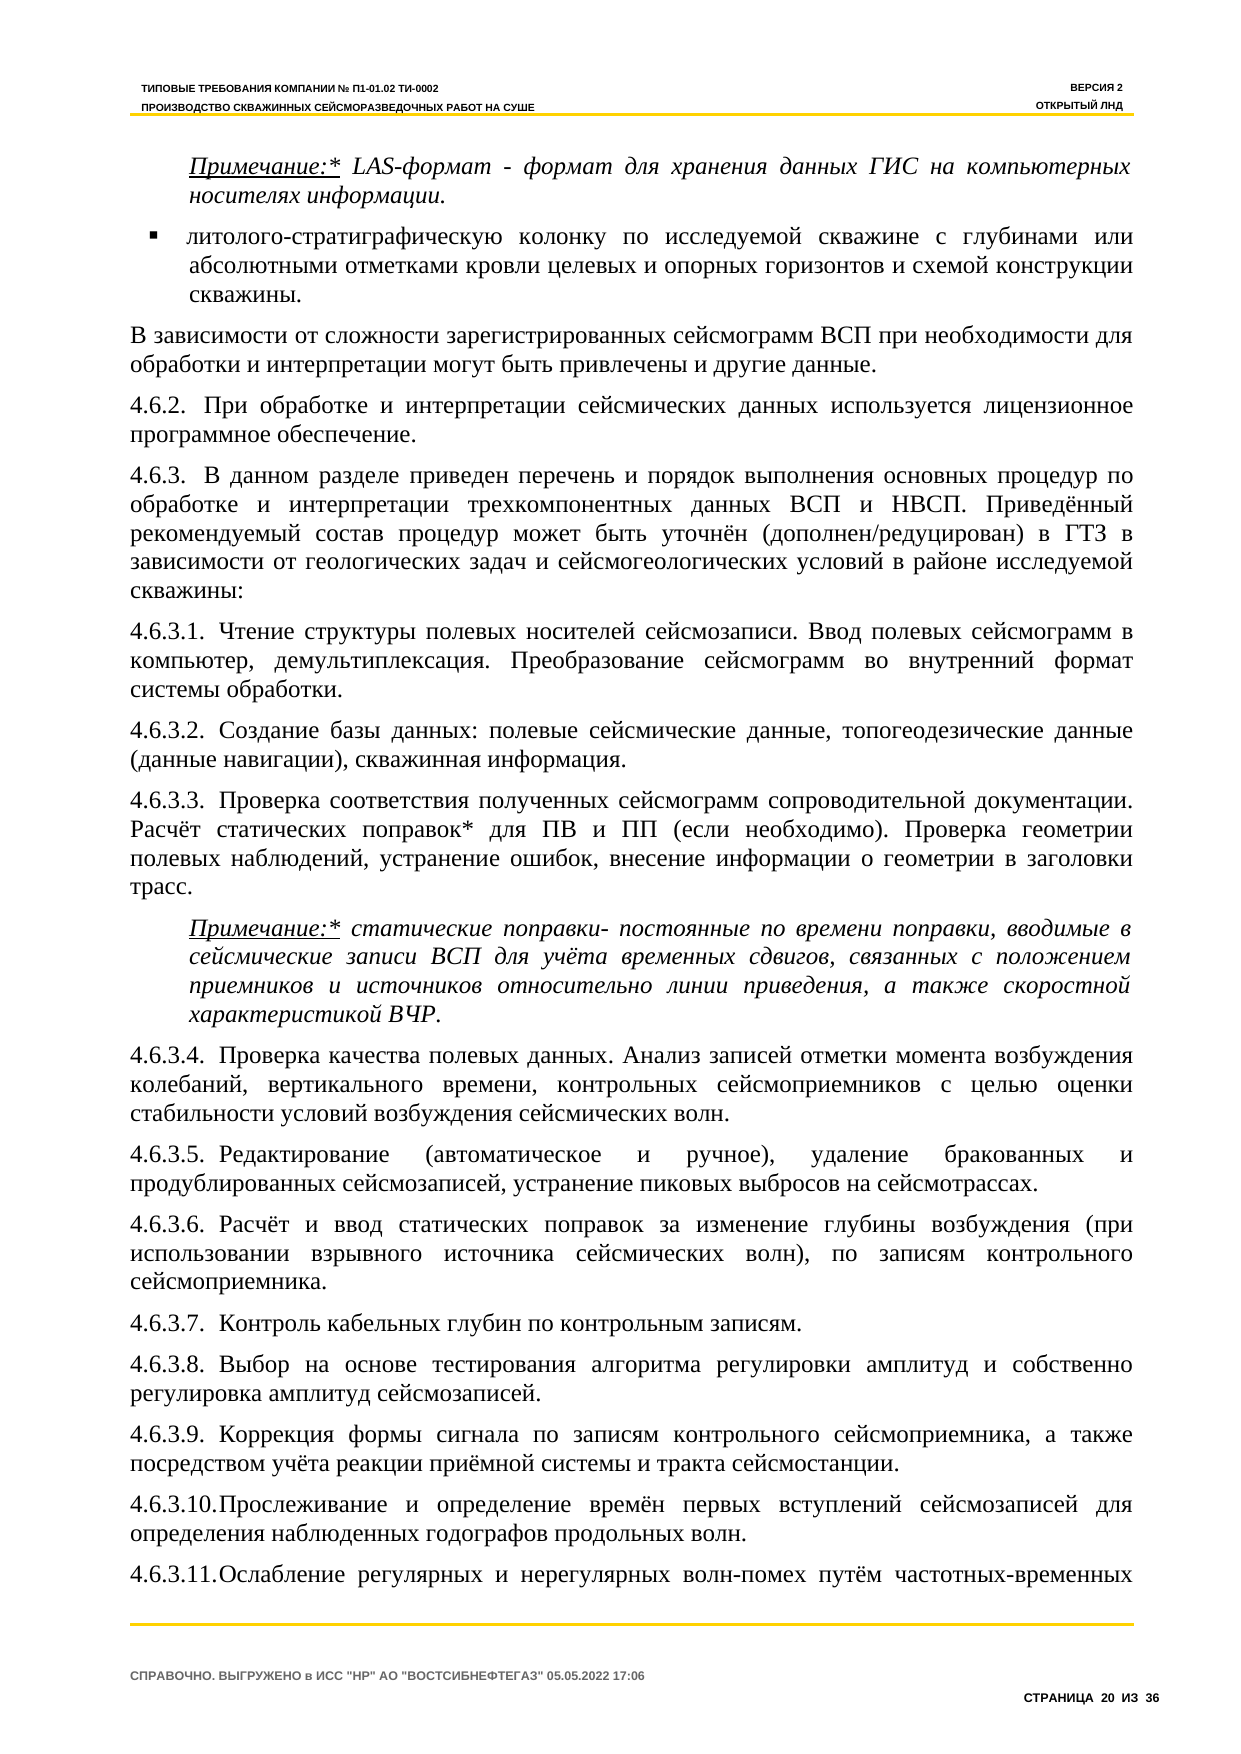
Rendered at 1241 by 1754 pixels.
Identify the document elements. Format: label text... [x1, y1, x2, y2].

text Примечание:* LAS-формат - формат для хранения данных ГИС на компьютерных носителях информации. [189, 151, 1134, 209]
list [130, 1559, 1134, 1588]
list Создание базы данных: полевые сейсмические данные, топогеодезические данные (данные навигации), скважинная информация. [130, 715, 1134, 773]
list Контроль кабельных глубин по контрольным записям. [130, 1308, 1134, 1336]
list Коррекция формы сигнала по записям контрольного сейсмоприемника, а также посредством учёта реакции приёмной системы и тракта сейсмостанции. [130, 1419, 1134, 1476]
list Проверка соответствия полученных сейсмограмм сопроводительной документации. Расчёт статических поправок* для ПВ и ПП (если необходимо). Проверка геометрии полевых наблюдений, устранение ошибок, внесение информации о геометрии в заголовки трасс. [130, 785, 1134, 900]
list Расчёт и ввод статических поправок за изменение глубины возбуждения (при использовании взрывного источника сейсмических волн), по записям контрольного сейсмоприемника. [130, 1209, 1134, 1295]
list При обработке и интерпретации сейсмических данных используется лицензионное программное обеспечение. [130, 390, 1134, 448]
list Редактирование (автоматическое и ручное), удаление бракованных и продублированных сейсмозаписей, устранение пиковых выбросов на сейсмотрассах. [130, 1139, 1134, 1196]
list Чтение структуры полевых носителей сейсмозаписи. Ввод полевых сейсмограмм в компьютер, демультиплексация. Преобразование сейсмограмм во внутренний формат системы обработки. [130, 616, 1134, 703]
list Прослеживание и определение времён первых вступлений сейсмозаписей для определения наблюденных годографов продольных волн. [130, 1489, 1134, 1546]
text Примечание:* статические поправки- постоянные по времени поправки, вводимые в сейсмические записи ВСП для учёта временных сдвигов, связанных с положением приемников и источников относительно линии приведения, а также скоростной характеристикой ВЧР. [189, 913, 1134, 1028]
list Проверка качества полевых данных. Анализ записей отметки момента возбуждения колебаний, вертикального времени, контрольных сейсмоприемников с целью оценки стабильности условий возбуждения сейсмических волн. [130, 1040, 1134, 1126]
list Выбор на основе тестирования алгоритма регулировки амплитуд и собственно регулировка амплитуд сейсмозаписей. [130, 1349, 1134, 1406]
list литолого-стратиграфическую колонку по исследуемой скважине с глубинами или абсолютными отметками кровли целевых и опорных горизонтов и схемой конструкции скважины. [148, 221, 1134, 308]
list В данном разделе приведен перечень и порядок выполнения основных процедур по обработке и интерпретации трехкомпонентных данных ВСП и НВСП. Приведённый рекомендуемый состав процедур может быть уточнён (дополнен/редуцирован) в ГТЗ в зависимости от геологических задач и сейсмогеологических условий в районе исследуемой скважины: [130, 460, 1134, 604]
text В зависимости от сложности зарегистрированных сейсмограмм ВСП при необходимости для обработки и интерпретации могут быть привлечены и другие данные. [130, 320, 1134, 378]
